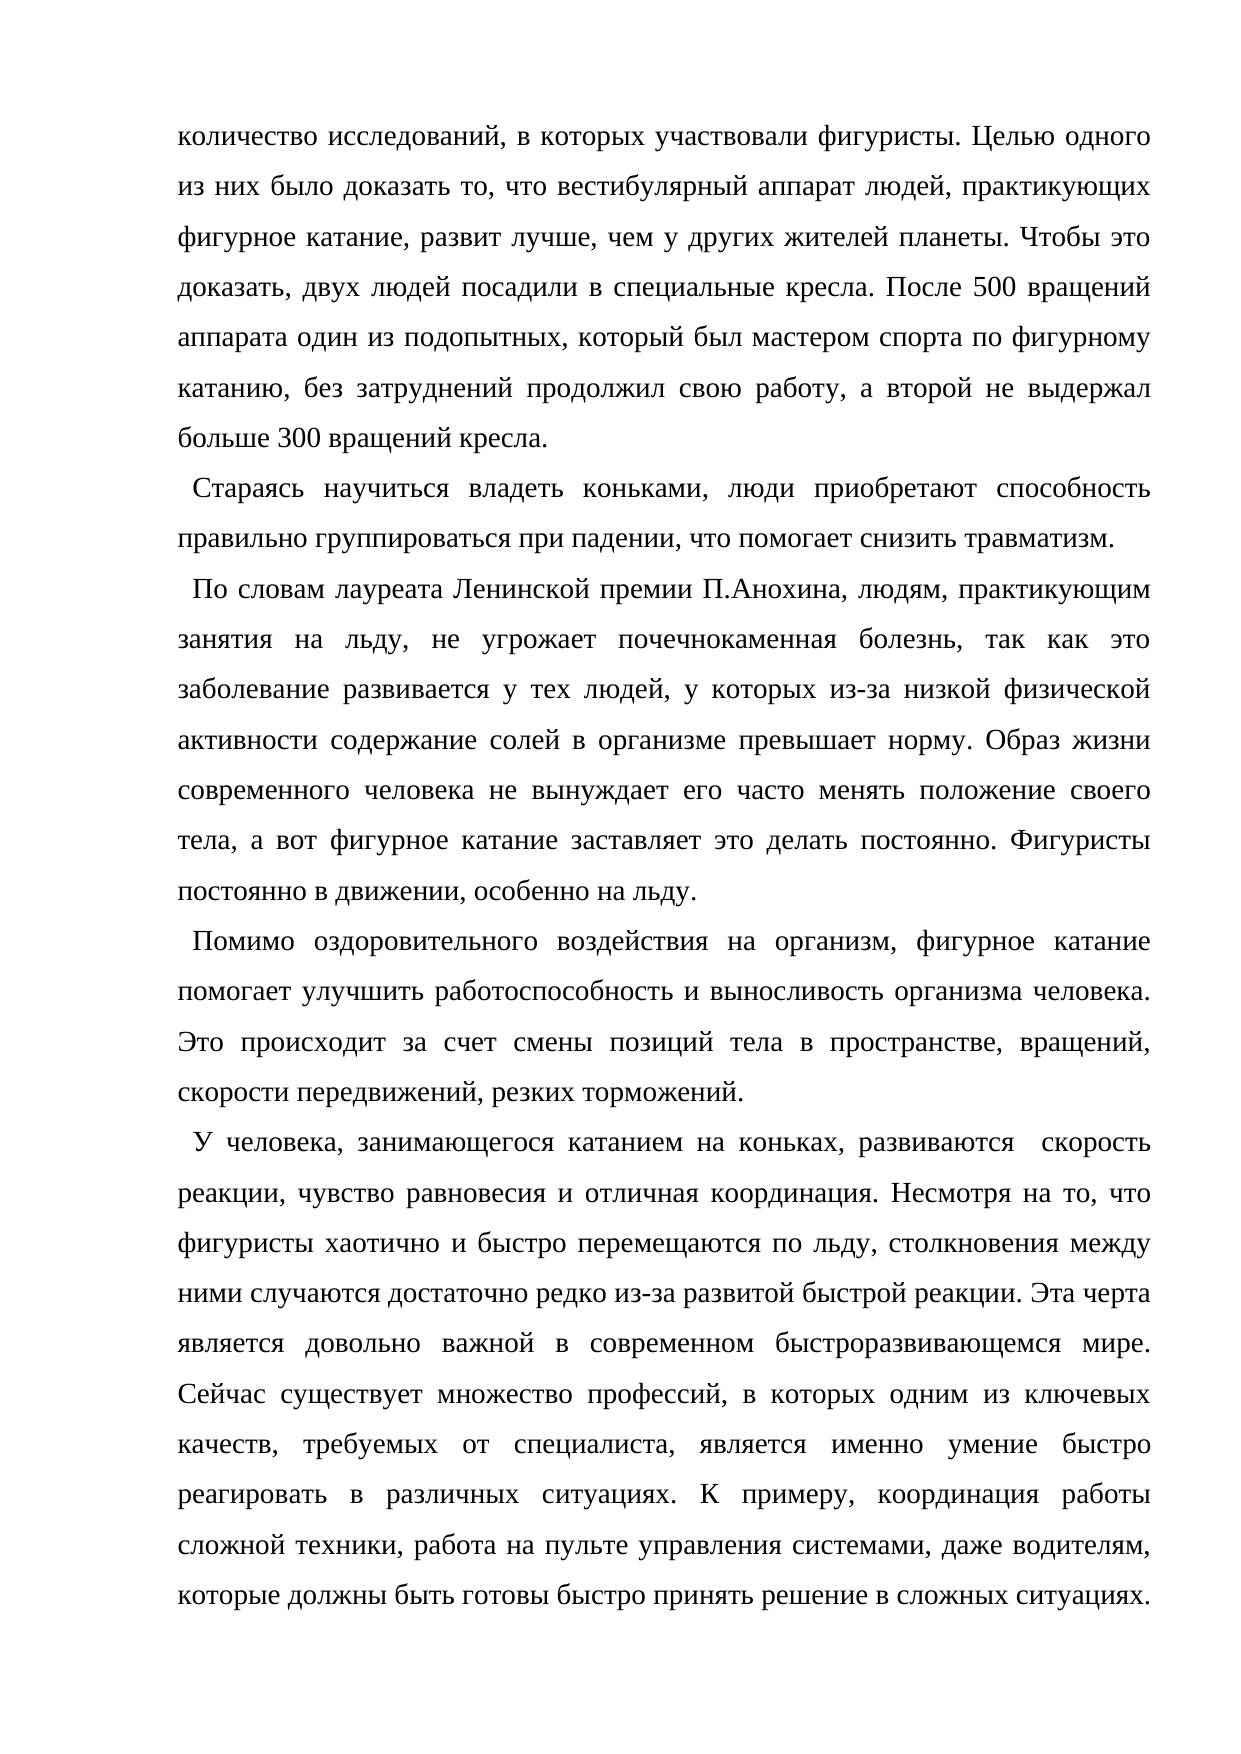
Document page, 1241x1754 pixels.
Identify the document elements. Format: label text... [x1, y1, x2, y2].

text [177, 118, 1152, 453]
text Помимо оздоровительного воздействия на организм, фигурное катание помогает улучшить работоспособность и выносливость организма человека. Это происходит за счет смены позиций тела в пространстве, вращений, скорости передвижений, резких торможений. [177, 923, 1152, 1108]
text У человека, занимающегося катанием на коньках, развиваются скорость реакции, чувство равновесия и отличная координация. Несмотря на то, что фигуристы хаотично и быстро перемещаются по льду, столкновения между ними случаются достаточно редко из-за развитой быстрой реакции. Эта черта является довольно важной в современном быстроразвивающемся мире. Сейчас существует множество профессий, в которых одним из ключевых качеств, требуемых от специалиста, является именно умение быстро реагировать в различных ситуациях. К примеру, координация работы сложной техники, работа на пульте управления системами, даже водителям, которые должны быть готовы быстро принять решение в сложных ситуациях. [177, 1124, 1152, 1611]
text Стараясь научиться владеть коньками, люди приобретают способность правильно группироваться при падении, что помогает снизить травматизм. [177, 470, 1152, 554]
text По словам лауреата Ленинской премии П.Анохина, людям, практикующим занятия на льду, не угрожает почечнокаменная болезнь, так как это заболевание развивается у тех людей, у которых из-за низкой физической активности содержание солей в организме превышает норму. Образ жизни современного человека не вынуждает его часто менять положение своего тела, а вот фигурное катание заставляет это делать постоянно. Фигуристы постоянно в движении, особенно на льду. [177, 571, 1152, 906]
